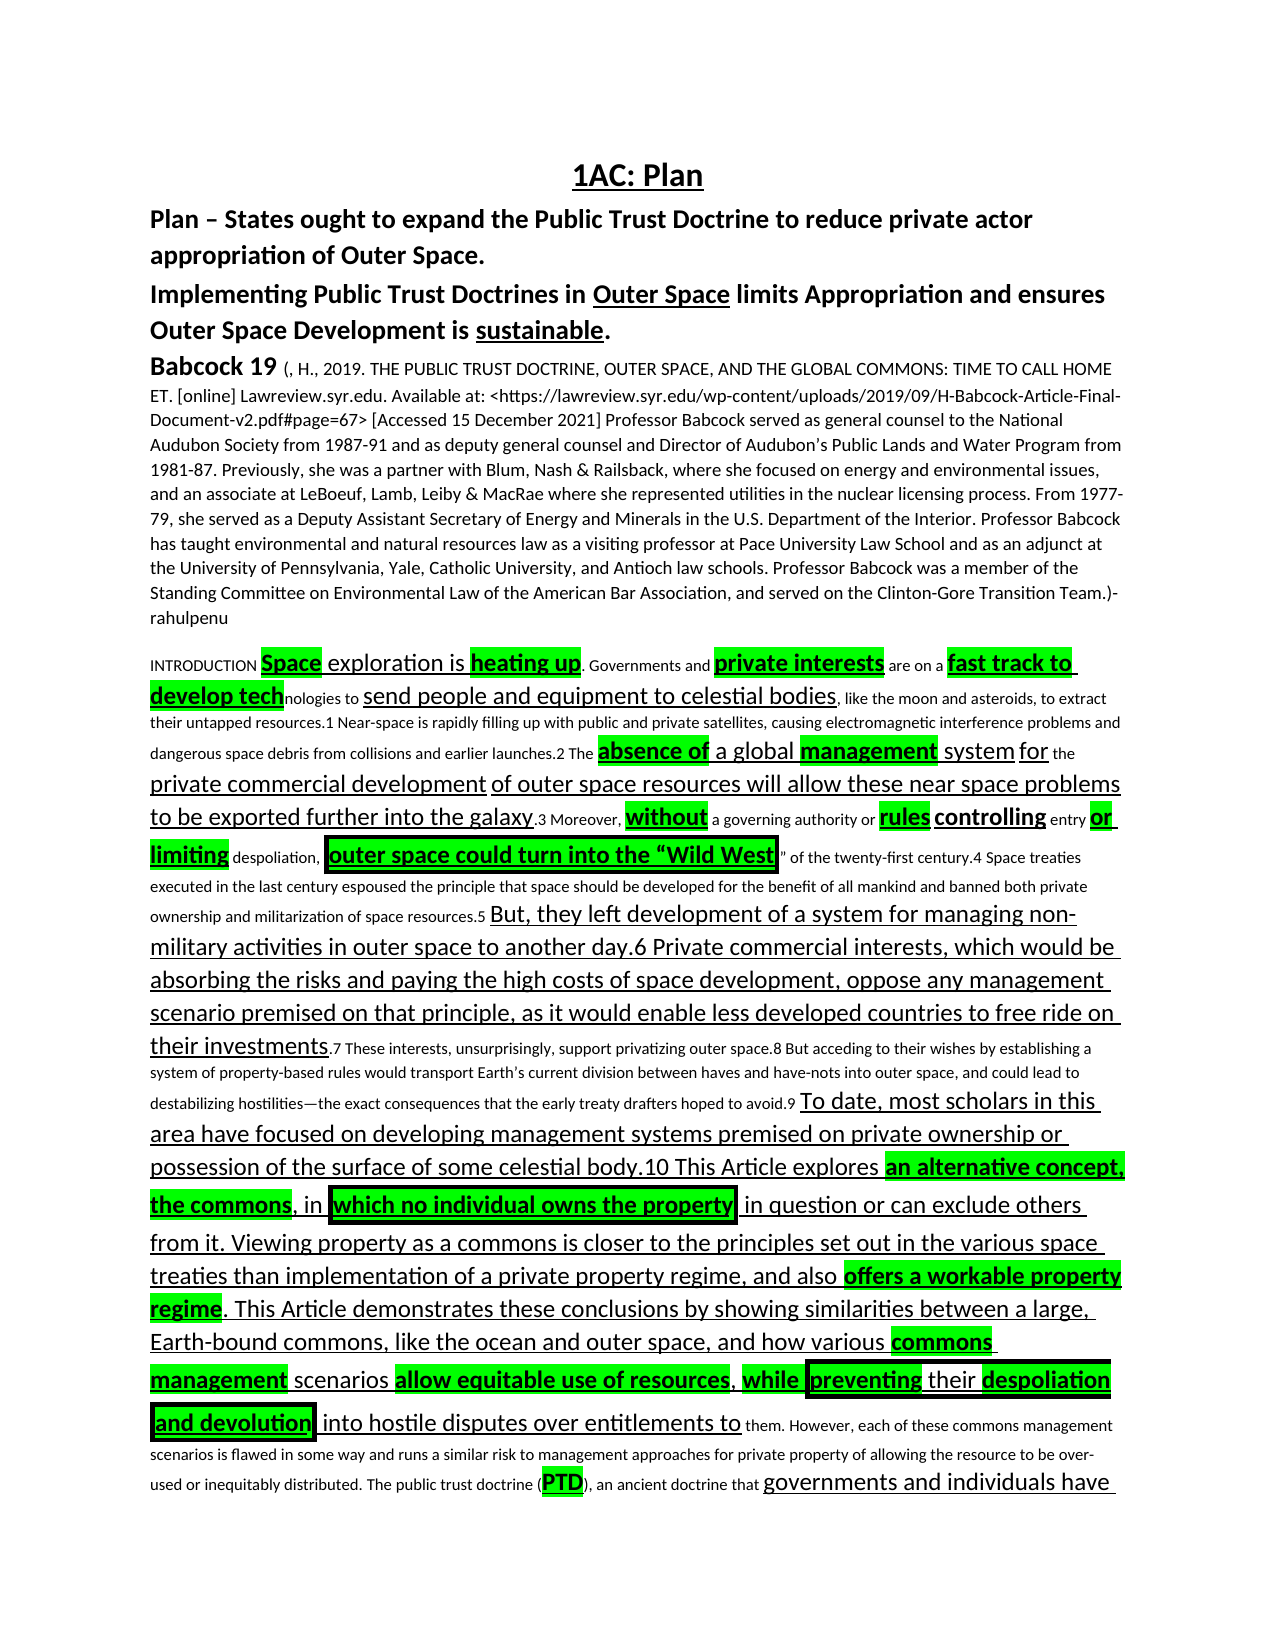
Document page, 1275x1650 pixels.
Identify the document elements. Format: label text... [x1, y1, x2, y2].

subtitle Implementing Public Trust Doctrines in Outer Space limits Appropriation and ensures Outer Space Development is sustainable. [150, 278, 1125, 346]
text Babcock 19 (, H., 2019. THE PUBLIC TRUST DOCTRINE, OUTER SPACE, AND THE GLOBAL COMMONS: TIME TO CALL HOME ET. [online] Lawreview.syr.edu. Available at: <https://lawreview.syr.edu/wp-content/uploads/2019/09/H-Babcock-Article-Final-Document-v2.pdf#page=67> [Accessed 15 December 2021] Professor Babcock served as general counsel to the National Audubon Society from 1987-91 and as deputy general counsel and Director of Audubon’s Public Lands and Water Program from 1981-87. Previously, she was a partner with Blum, Nash & Railsback, where she focused on energy and environmental issues, and an associate at LeBoeuf, Lamb, Leiby & MacRae where she represented utilities in the nuclear licensing process. From 1977-79, she served as a Deputy Assistant Secretary of Energy and Minerals in the U.S. Department of the Interior. Professor Babcock has taught environmental and natural resources law as a visiting professor at Pace University Law School and as an adjunct at the University of Pennsylvania, Yale, Catholic University, and Antioch law schools. Professor Babcock was a member of the Standing Committee on Environmental Law of the American Bar Association, and served on the Clinton-Gore Transition Team.)-rahulpenu [150, 349, 1125, 629]
subtitle 1AC: Plan [150, 154, 1125, 195]
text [150, 1179, 1125, 1497]
subtitle Plan – States ought to expand the Public Trust Doctrine to reduce private actor appropriation of Outer Space. [150, 202, 1125, 271]
